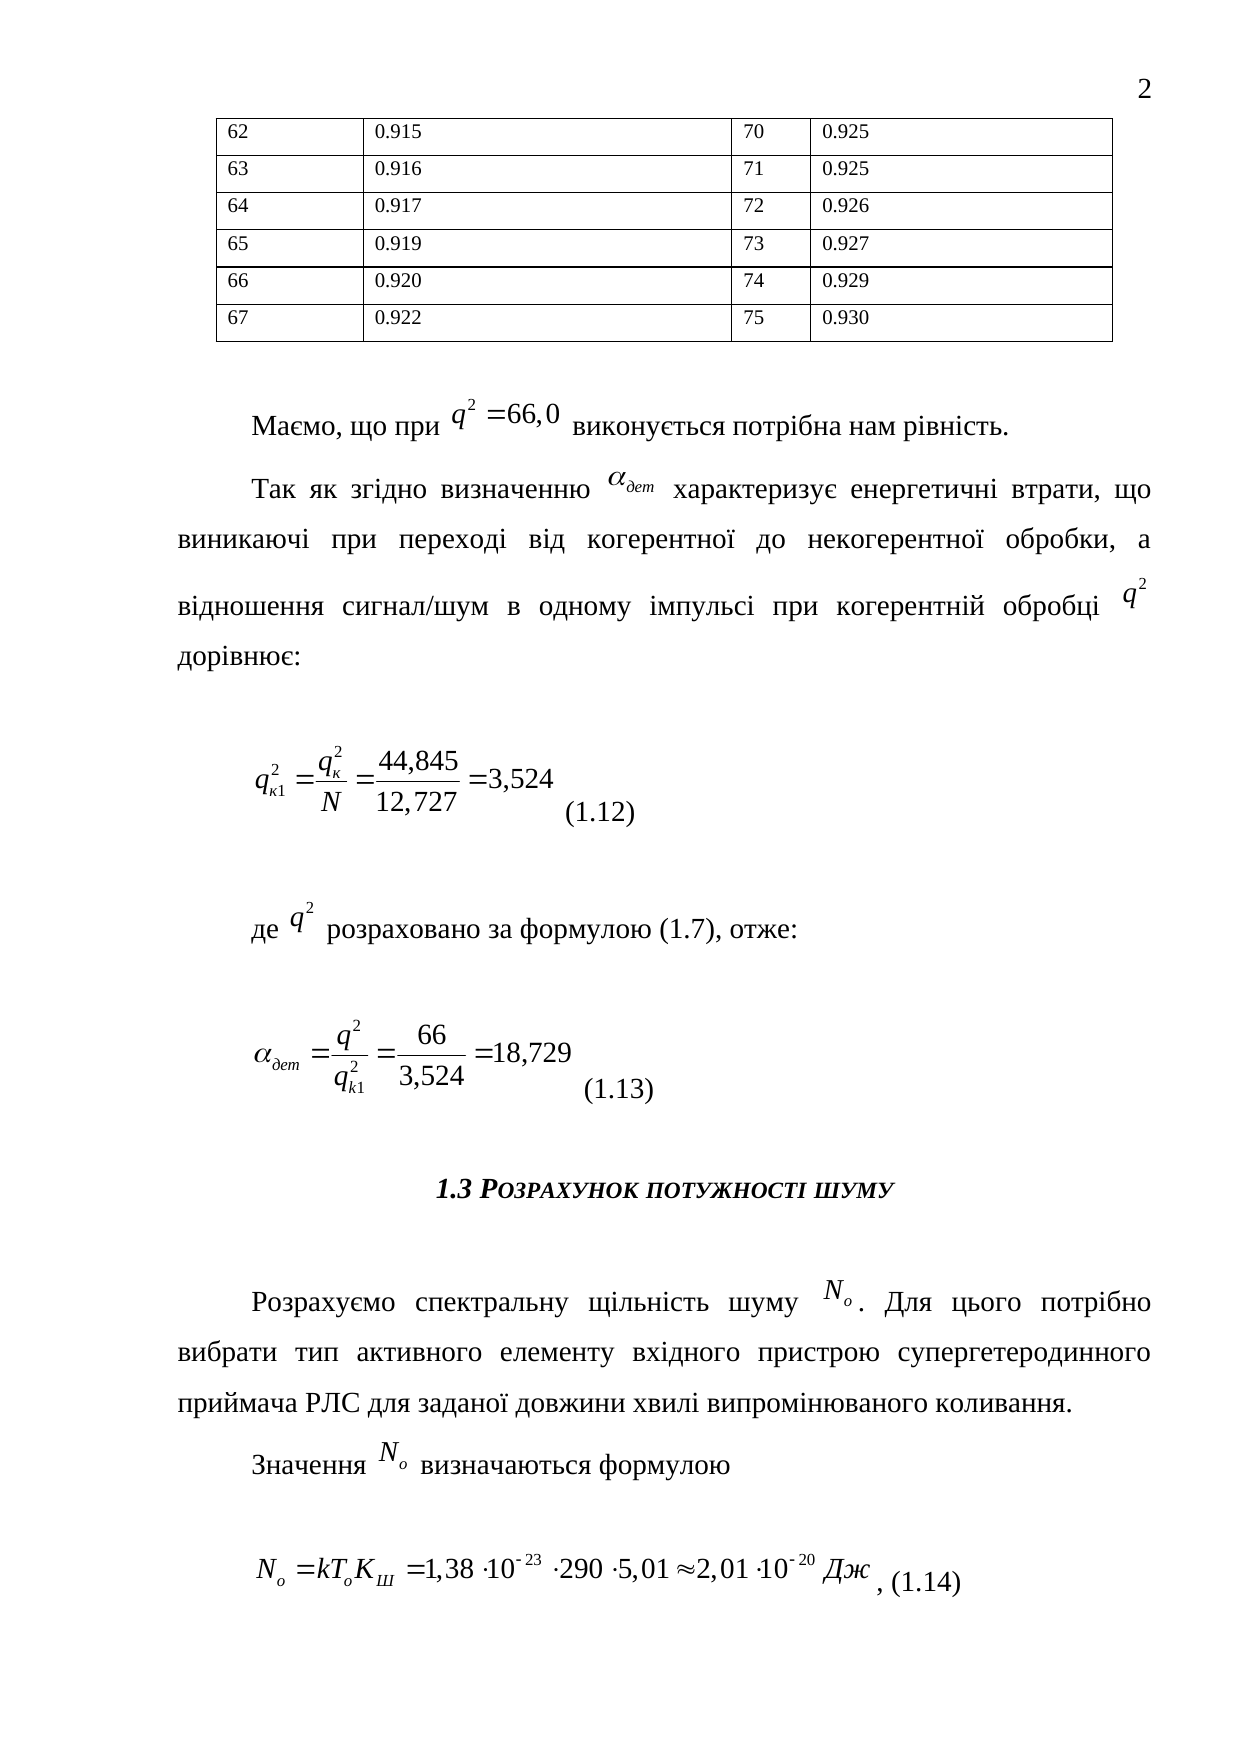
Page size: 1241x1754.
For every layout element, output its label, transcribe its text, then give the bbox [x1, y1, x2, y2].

table_cell 73 [732, 230, 810, 266]
table_cell 0.919 [364, 230, 731, 266]
table_cell 64 [217, 193, 363, 229]
table_cell 70 [732, 119, 810, 155]
table_cell 0.925 [811, 156, 1112, 192]
table_cell 0.916 [364, 156, 731, 192]
table_cell 75 [732, 305, 810, 341]
table_cell 0.915 [364, 119, 731, 155]
table_cell 65 [217, 230, 363, 266]
table_cell 0.925 [811, 119, 1112, 155]
table_cell 71 [732, 156, 810, 192]
table_cell 0.927 [811, 230, 1112, 266]
table_cell 72 [732, 193, 810, 229]
table_cell 0.929 [811, 268, 1112, 303]
text (1.12) [177, 739, 1152, 828]
table_cell 0.926 [811, 193, 1112, 229]
table_cell 67 [217, 305, 363, 341]
text Маємо, що при виконується потрібна нам рівність. [177, 392, 1152, 442]
table_cell 62 [217, 119, 363, 155]
table_cell 0.922 [364, 305, 731, 341]
table_cell 74 [732, 268, 810, 303]
text Значення визначаються формулою [177, 1435, 1152, 1481]
text Розрахуємо спектральну щільність шуму . Для цього потрібно вибрати тип активного елементу вхідного пристрою супергетеродинного приймача РЛС для заданої довжини хвилі випромінюваного коливання. [177, 1272, 1152, 1418]
text , (1.14) [177, 1548, 1152, 1598]
text (1.13) [177, 1012, 1152, 1104]
table_cell 63 [217, 156, 363, 192]
subtitle 1.3 Розрахунок потужності шуму [177, 1172, 1152, 1205]
text де розраховано за формулою (1.7), отже: [177, 895, 1152, 945]
table_cell 0.917 [364, 193, 731, 229]
table_cell 0.920 [364, 268, 731, 303]
table_cell 66 [217, 268, 363, 303]
text Так як згідно визначенню характеризує енергетичні втрати, що виникаючі при переході від когерентної до некогерентної обробки, а відношення сигнал/шум в одному імпульсі при когерентній обробці дорівнює: [177, 459, 1152, 672]
table_cell 0.930 [811, 305, 1112, 341]
